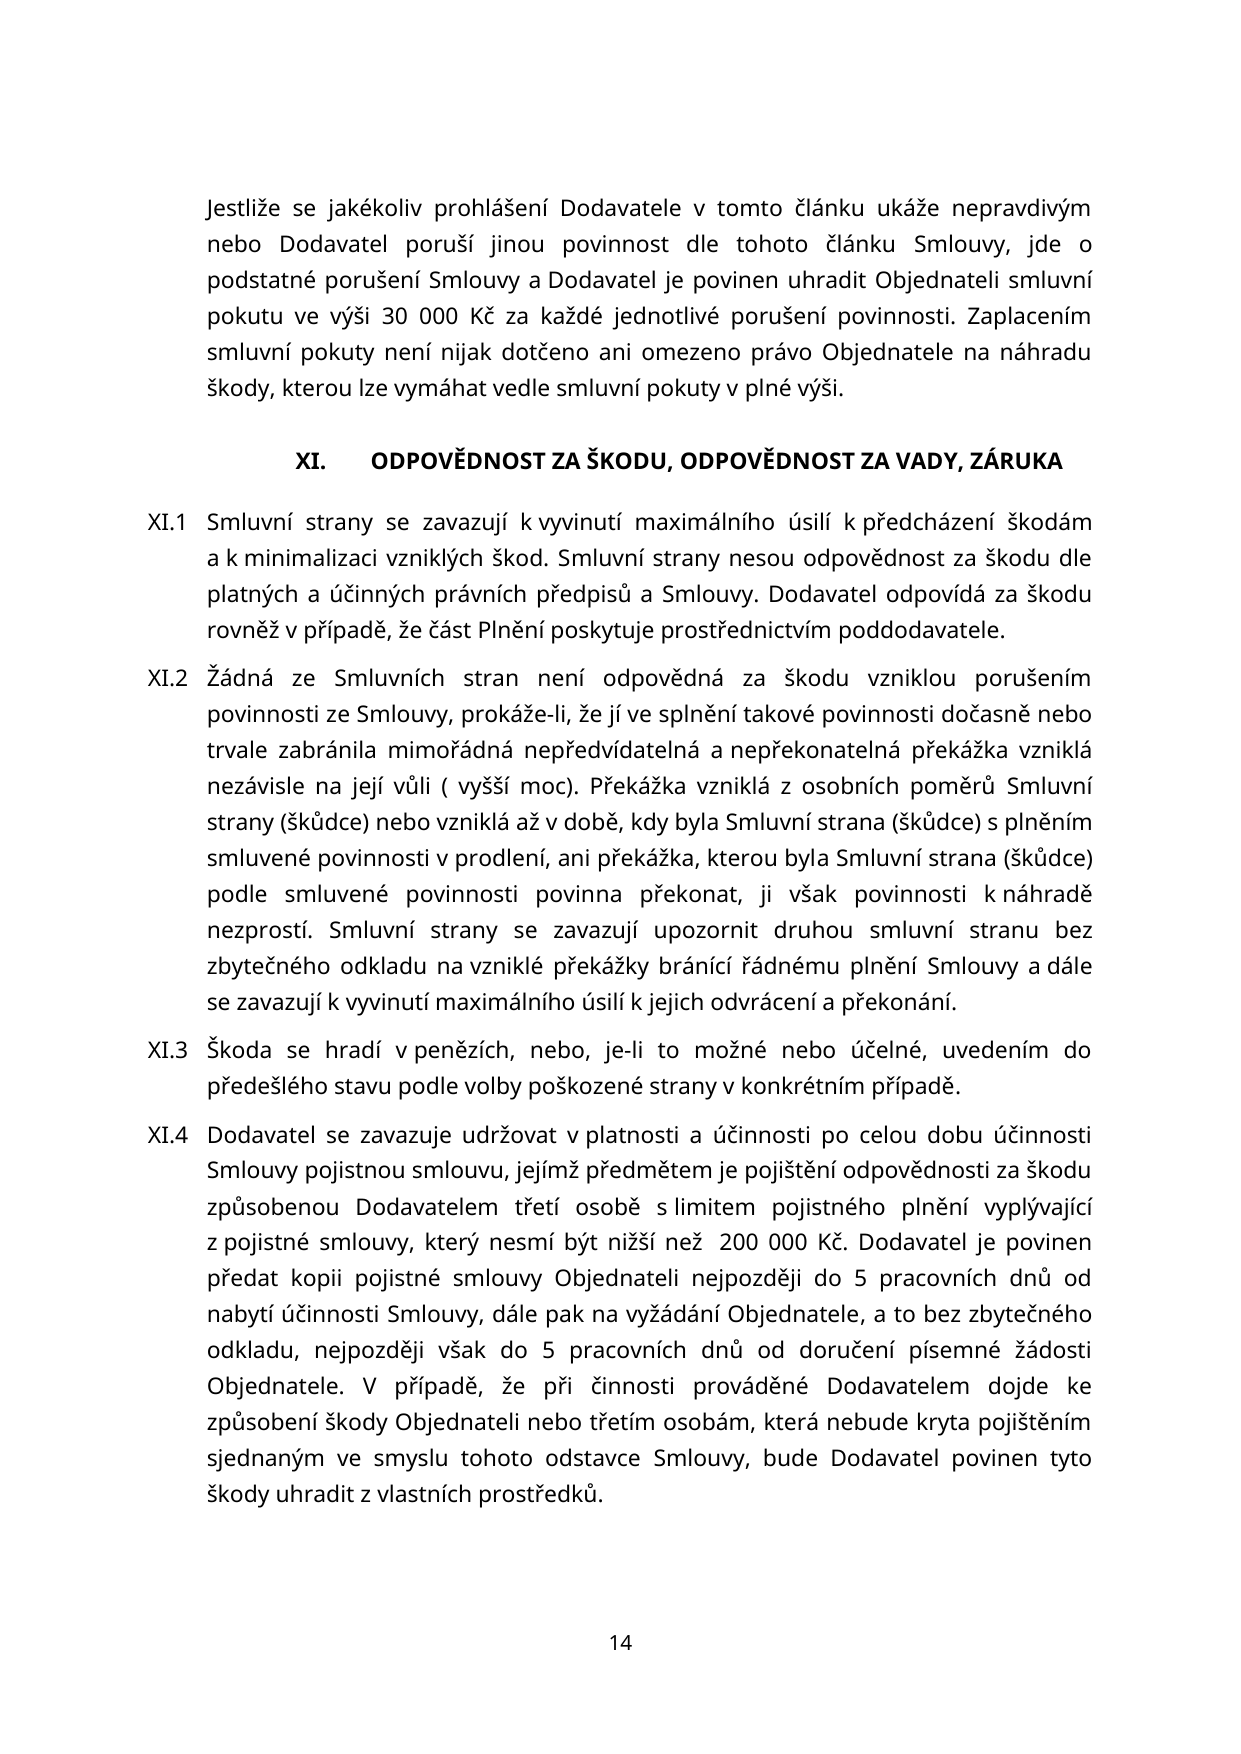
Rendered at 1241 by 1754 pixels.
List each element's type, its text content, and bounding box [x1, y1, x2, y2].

subtitle Škoda se hradí v penězích, nebo, je-li to možné nebo účelné, uvedením do předešlého stavu podle volby poškozené strany v konkrétním případě. [148, 1034, 1093, 1101]
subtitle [148, 192, 1093, 403]
subtitle Dodavatel se zavazuje udržovat v platnosti a účinnosti po celou dobu účinnosti Smlouvy pojistnou smlouvu, jejímž předmětem je pojištění odpovědnosti za škodu způsobenou Dodavatelem třetí osobě s limitem pojistného plnění vyplývající z pojistné smlouvy, který nesmí být nižší než 200 000 Kč. Dodavatel je povinen předat kopii pojistné smlouvy Objednateli nejpozději do 5 pracovních dnů od nabytí účinnosti Smlouvy, dále pak na vyžádání Objednatele, a to bez zbytečného odkladu, nejpozději však do 5 pracovních dnů od doručení písemné žádosti Objednatele. V případě, že při činnosti prováděné Dodavatelem dojde ke způsobení škody Objednateli nebo třetím osobám, která nebude kryta pojištěním sjednaným ve smyslu tohoto odstavce Smlouvy, bude Dodavatel povinen tyto škody uhradit z vlastních prostředků. [148, 1118, 1093, 1509]
subtitle Smluvní strany se zavazují k vyvinutí maximálního úsilí k předcházení škodám a k minimalizaci vzniklých škod. Smluvní strany nesou odpovědnost za škodu dle platných a účinných právních předpisů a Smlouvy. Dodavatel odpovídá za škodu rovněž v případě, že část Plnění poskytuje prostřednictvím poddodavatele. [148, 506, 1093, 645]
subtitle ODPOVĚDNOST ZA ŠKODU, ODPOVĚDNOST ZA VADY, ZÁRUKA [266, 445, 1093, 476]
subtitle Žádná ze Smluvních stran není odpovědná za škodu vzniklou porušením povinnosti ze Smlouvy, prokáže-li, že jí ve splnění takové povinnosti dočasně nebo trvale zabránila mimořádná nepředvídatelná a nepřekonatelná překážka vzniklá nezávisle na její vůli ( vyšší moc). Překážka vzniklá z osobních poměrů Smluvní strany (škůdce) nebo vzniklá až v době, kdy byla Smluvní strana (škůdce) s plněním smluvené povinnosti v prodlení, ani překážka, kterou byla Smluvní strana (škůdce) podle smluvené povinnosti povinna překonat, ji však povinnosti k náhradě nezprostí. Smluvní strany se zavazují upozornit druhou smluvní stranu bez zbytečného odkladu na vzniklé překážky bránící řádnému plnění Smlouvy a dále se zavazují k vyvinutí maximálního úsilí k jejich odvrácení a překonání. [148, 662, 1093, 1017]
